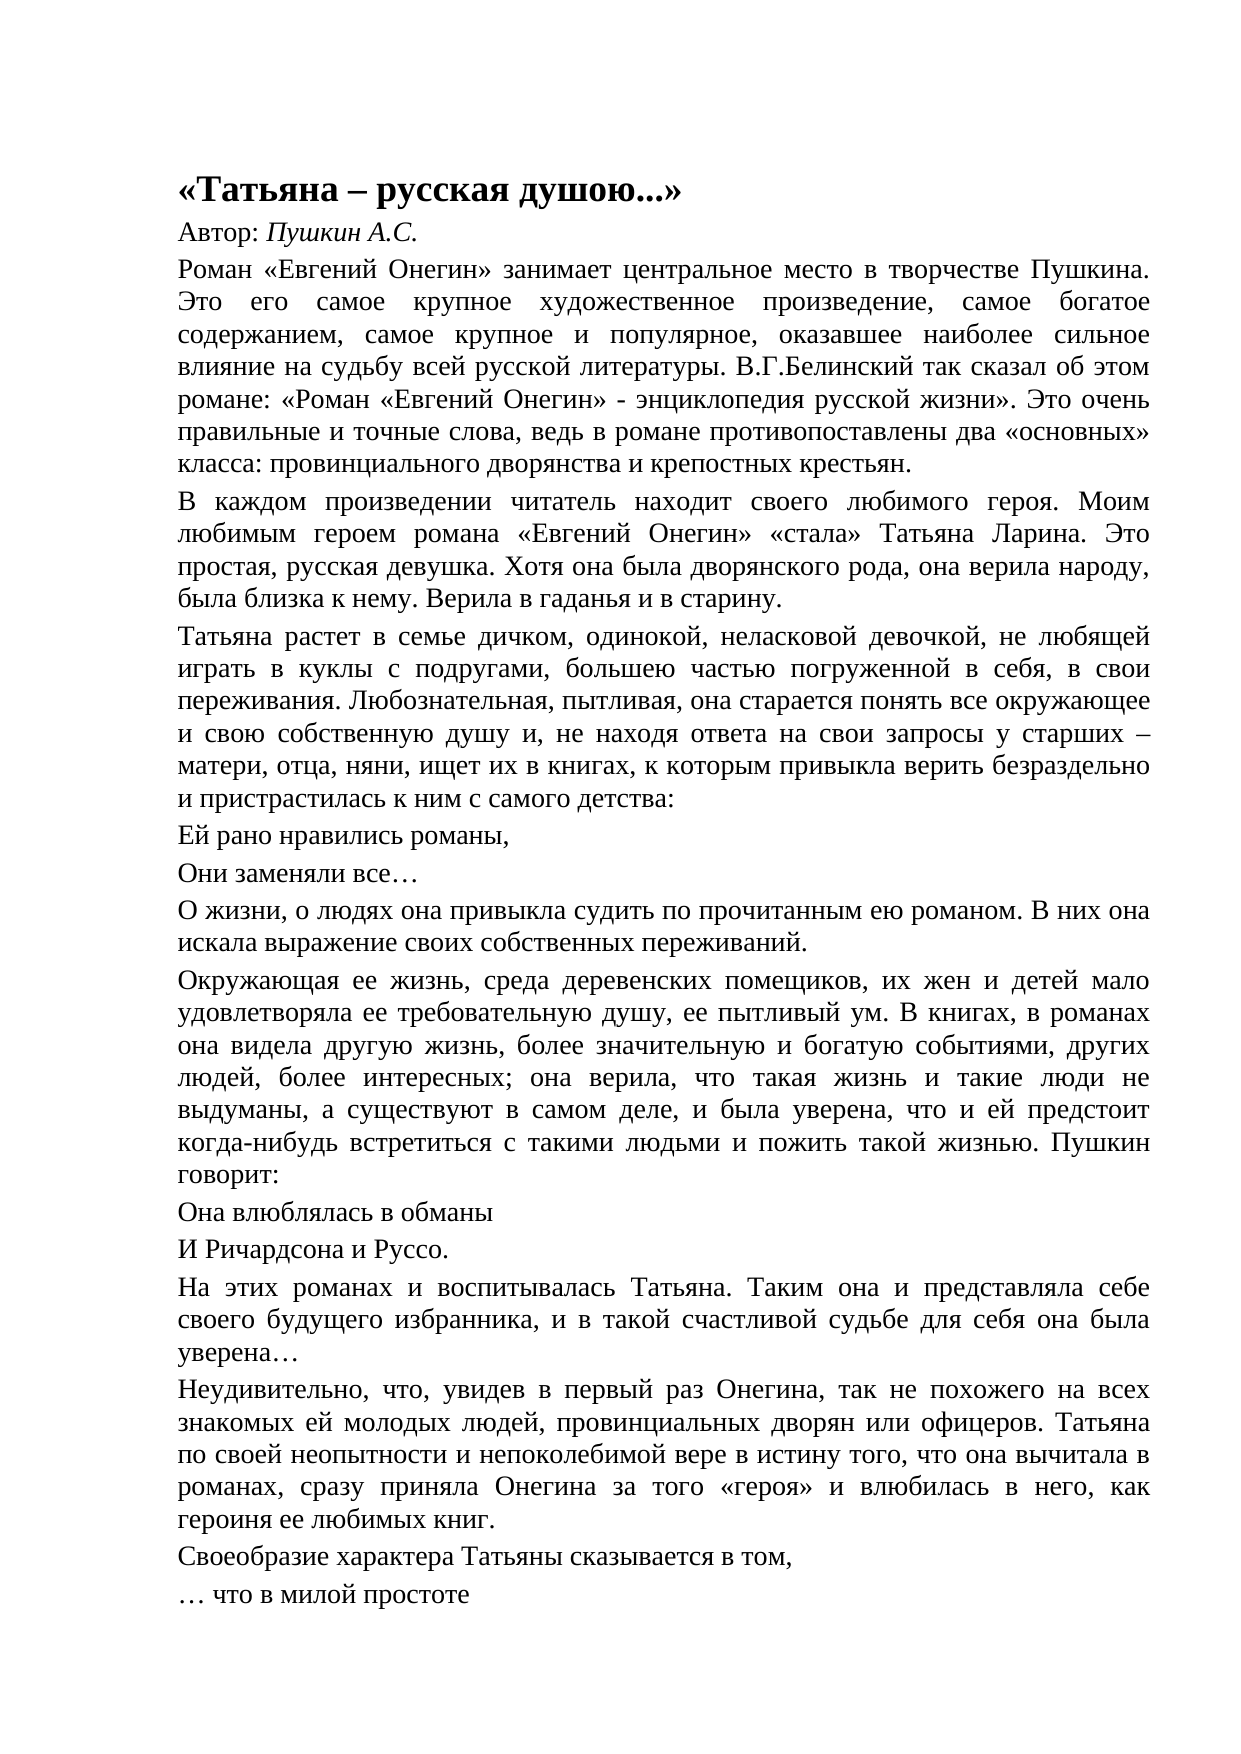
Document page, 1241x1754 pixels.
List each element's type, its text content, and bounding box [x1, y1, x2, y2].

text Своеобразие характера Татьяны сказывается в том, [177, 1539, 1152, 1572]
text Ей рано нравились романы, [177, 818, 1152, 851]
text Татьяна растет в семье дичком, одинокой, неласковой девочкой, не любящей играть в куклы с подругами, большею частью погруженной в себя, в свои переживания. Любознательная, пытливая, она старается понять все окружающее и свою собственную душу и, не находя ответа на свои запросы у старших – матери, отца, няни, ищет их в книгах, к которым привыкла верить безраздельно и пристрастилась к ним с самого детства: [177, 619, 1152, 813]
text О жизни, о людях она привыкла судить по прочитанным ею романом. В них она искала выражение своих собственных переживаний. [177, 893, 1152, 958]
text Она влюблялась в обманы [177, 1195, 1152, 1227]
text На этих романах и воспитывалась Татьяна. Таким она и представляла себе своего будущего избранника, и в такой счастливой судьбе для себя она была уверена… [177, 1270, 1152, 1367]
subtitle «Татьяна – русская душою...» [177, 166, 1152, 209]
text В каждом произведении читатель находит своего любимого героя. Моим любимым героем романа «Евгений Онегин» «стала» Татьяна Ларина. Это простая, русская девушка. Хотя она была дворянского рода, она верила народу, была близка к нему. Верила в гаданья и в старину. [177, 484, 1152, 613]
text Автор: Пушкин А.С. [177, 214, 1152, 247]
text Неудивительно, что, увидев в первый раз Онегина, так не похожего на всех знакомых ей молодых людей, провинциальных дворян или офицеров. Татьяна по своей неопытности и непоколебимой вере в истину того, что она вычитала в романах, сразу приняла Онегина за того «героя» и влюбилась в него, как героиня ее любимых книг. [177, 1372, 1152, 1534]
text Окружающая ее жизнь, среда деревенских помещиков, их жен и детей мало удовлетворяла ее требовательную душу, ее пытливый ум. В книгах, в романах она видела другую жизнь, более значительную и богатую событиями, других людей, более интересных; она верила, что такая жизнь и такие люди не выдуманы, а существуют в самом деле, и была уверена, что и ей предстоит когда-нибудь встретиться с такими людьми и пожить такой жизнью. Пушкин говорит: [177, 963, 1152, 1190]
text … что в милой простоте [177, 1577, 1152, 1609]
text И Ричардсона и Руссо. [177, 1232, 1152, 1265]
text Роман «Евгений Онегин» занимает центральное место в творчестве Пушкина. Это его самое крупное художественное произведение, самое богатое содержанием, самое крупное и популярное, оказавшее наиболее сильное влияние на судьбу всей русской литературы. В.Г.Белинский так сказал об этом романе: «Роман «Евгений Онегин» - энциклопедия русской жизни». Это очень правильные и точные слова, ведь в романе противопоставлены два «основных» класса: провинциального дворянства и крепостных крестьян. [177, 252, 1152, 479]
text Они заменяли все… [177, 856, 1152, 888]
